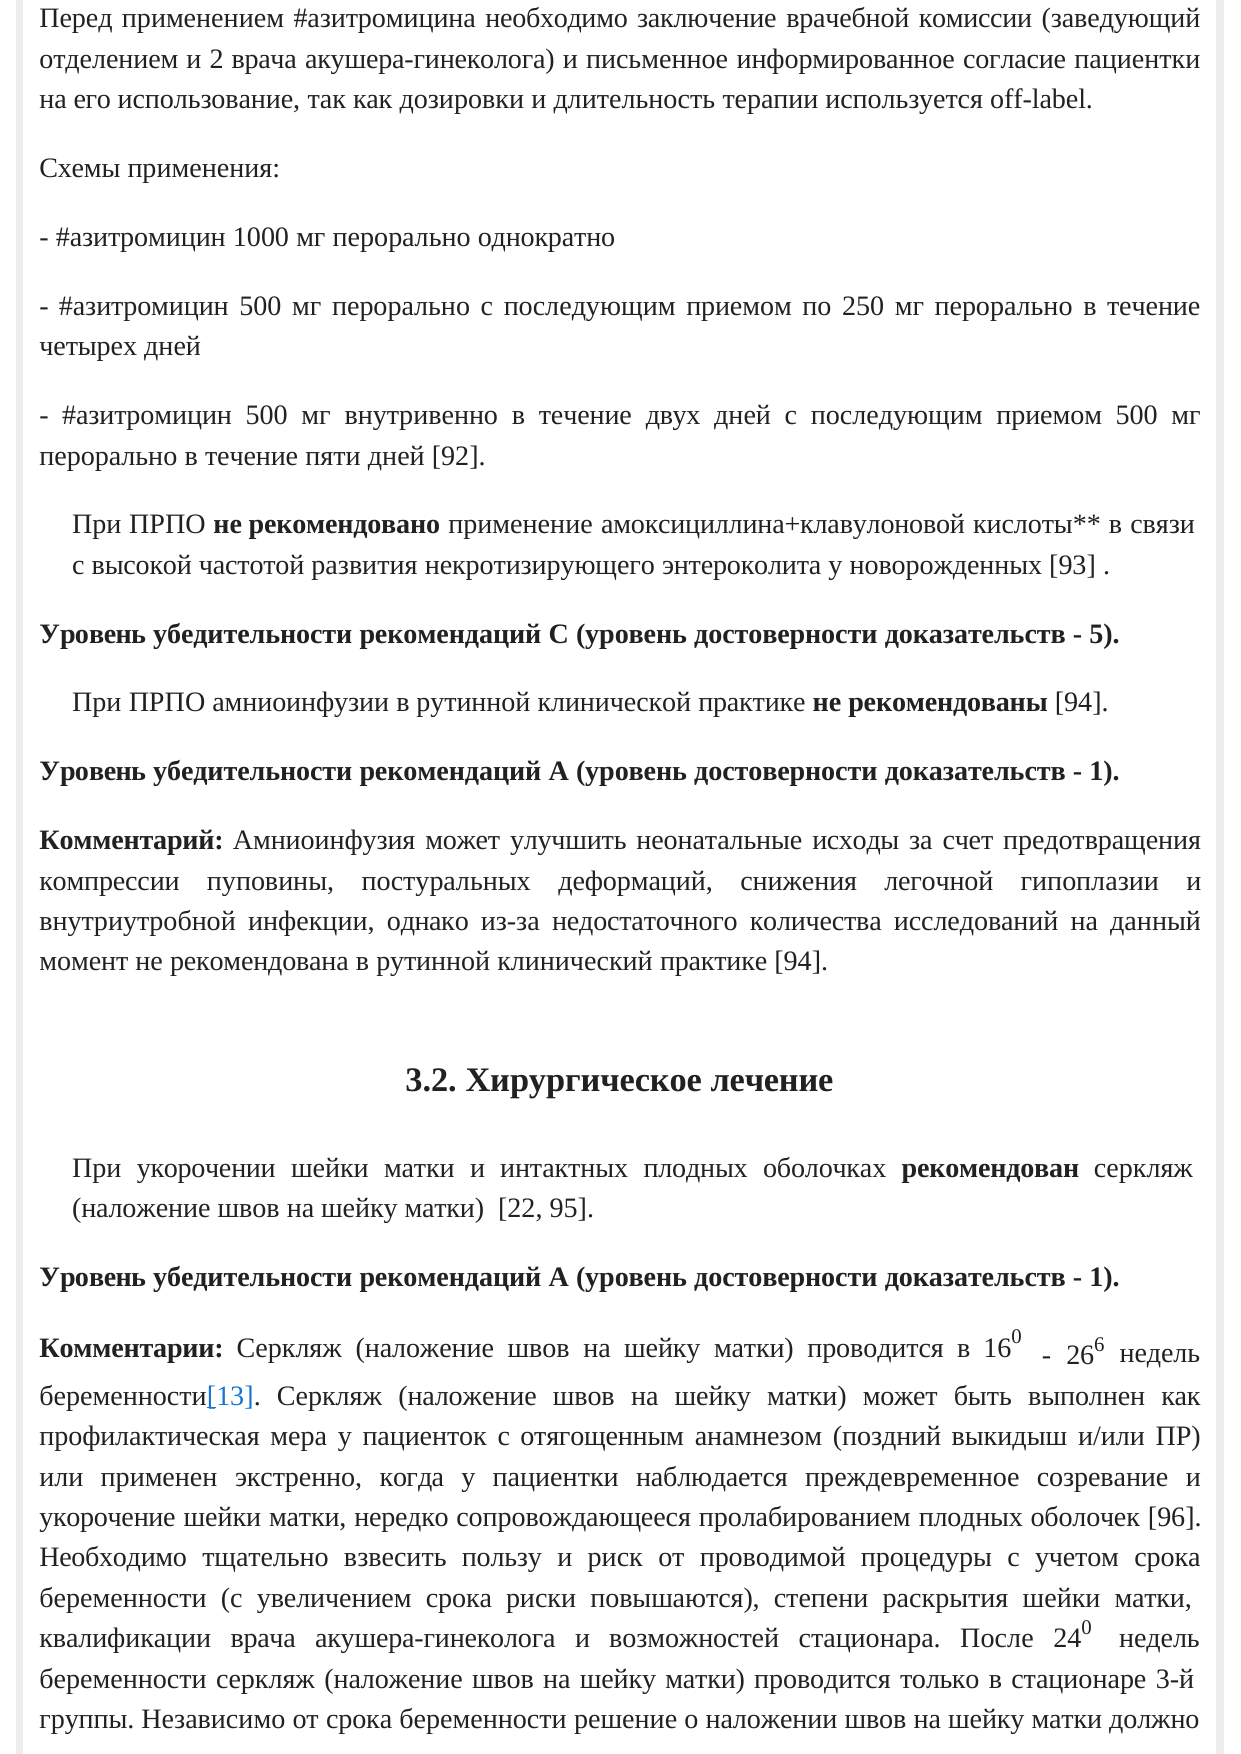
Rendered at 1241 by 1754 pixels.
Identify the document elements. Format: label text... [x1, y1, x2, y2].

text Перед применением #азитромицина необходимо заключение врачебной комиссии (заведующий отделением и 2 врача акушера-гинеколога) и письменное информированное согласие пациентки на его использование, так как дозировки и длительность терапии используется off-label. [39, 1, 1201, 115]
text Комментарии: Серкляж (наложение швов на шейку матки) проводится в 160 [39, 1324, 1027, 1363]
text недель [1119, 1622, 1236, 1654]
list #азитромицин 1000 мг перорально однократно [39, 220, 1236, 252]
subtitle Хирургическое лечение [405, 1059, 1236, 1099]
list #азитромицин 500 мг внутривенно в течение двух дней с последующим приемом 500 мг перорально в течение пяти дней [92]. [39, 398, 1201, 471]
text квалификации врача акушера-гинеколога и возможностей стационара. После 240 [39, 1621, 1099, 1654]
text беременности[13]. Серкляж (наложение швов на шейку матки) может быть выполнен как профилактическая мера у пациенток с отягощенным анамнезом (поздний выкидыш и/или ПР) или применен экстренно, когда у пациентки наблюдается преждевременное созревание и укорочение шейки матки, нередко сопровождающееся пролабированием плодных оболочек [96]. Необходимо тщательно взвесить пользу и риск от проводимой процедуры с учетом срока беременности (с увеличением срока риски повышаются), степени раскрытия шейки матки, [39, 1379, 1201, 1613]
text При ПРПО амниоинфузии в рутинной клинической практике не рекомендованы [94]. [72, 686, 1236, 718]
text Комментарий: Амниоинфузия может улучшить неонатальные исходы за счет предотвращения компрессии пуповины, постуральных деформаций, снижения легочной гипоплазии и внутриутробной инфекции, однако из-за недостаточного количества исследований на данный момент не рекомендована в рутинной клинический практике [94]. [39, 823, 1201, 977]
text Схемы применения: [39, 151, 1236, 183]
list #азитромицин 500 мг перорально с последующим приемом по 250 мг перорально в течение четырех дней [39, 289, 1201, 362]
text - 266 [1042, 1332, 1104, 1371]
text беременности серкляж (наложение швов на шейку матки) проводится только в стационаре 3-й группы. Независимо от срока беременности решение о наложении швов на шейку матки должно [39, 1662, 1201, 1735]
text При ПРПО не рекомендовано применение амоксициллина+клавулоновой кислоты** в связи с высокой частотой развития некротизирующего энтероколита у новорожденных [93] . [72, 507, 1201, 580]
text недель [1119, 1336, 1236, 1369]
subtitle Уровень убедительности рекомендаций А (уровень достоверности доказательств - 1). [39, 754, 1236, 787]
subtitle Уровень убедительности рекомендаций С (уровень достоверности доказательств - 5). [39, 617, 1236, 649]
subtitle Уровень убедительности рекомендаций А (уровень достоверности доказательств - 1). [39, 1260, 1236, 1292]
text При укорочении шейки матки и интактных плодных оболочках рекомендован серкляж (наложение швов на шейку матки) [22, 95]. [72, 1151, 1201, 1224]
